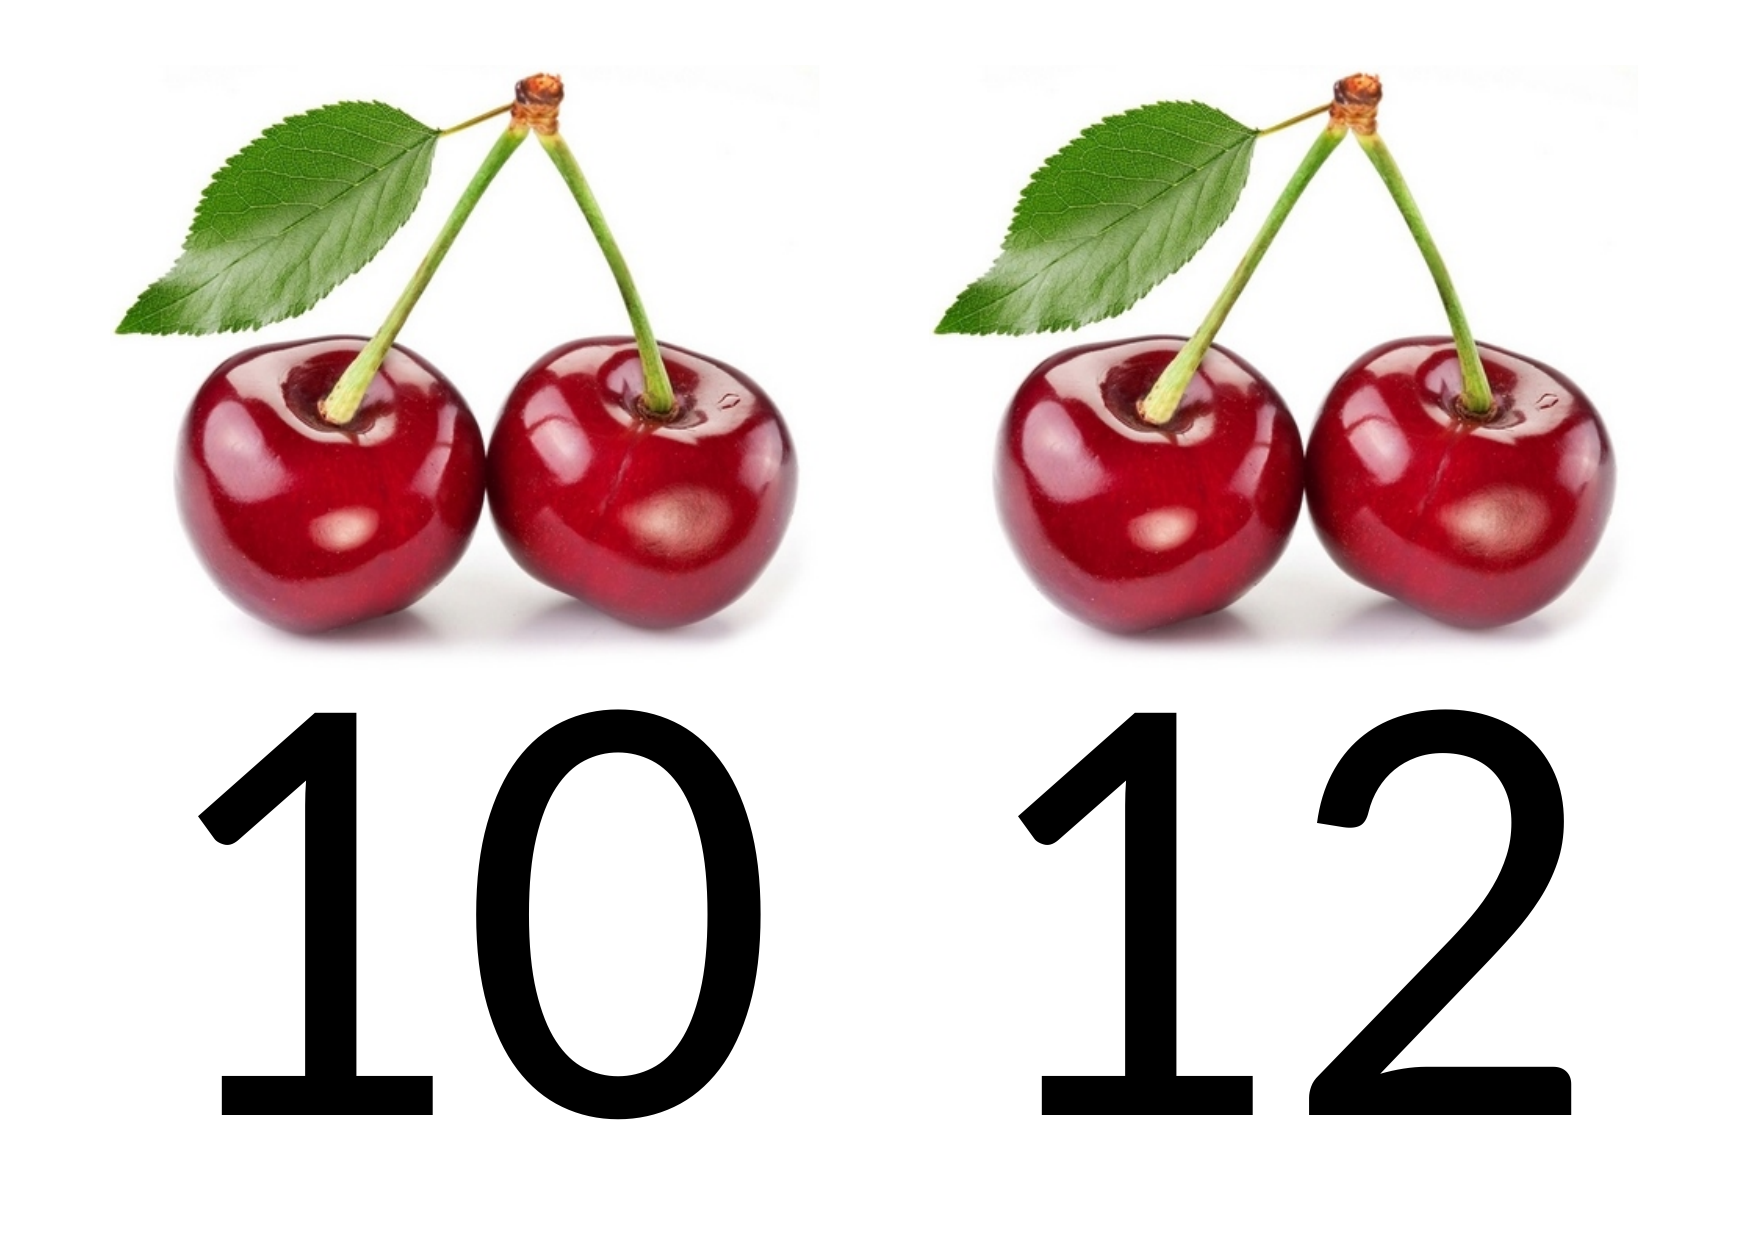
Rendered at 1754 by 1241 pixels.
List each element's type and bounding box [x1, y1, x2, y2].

picture [928, 65, 1639, 674]
picture [110, 65, 820, 674]
